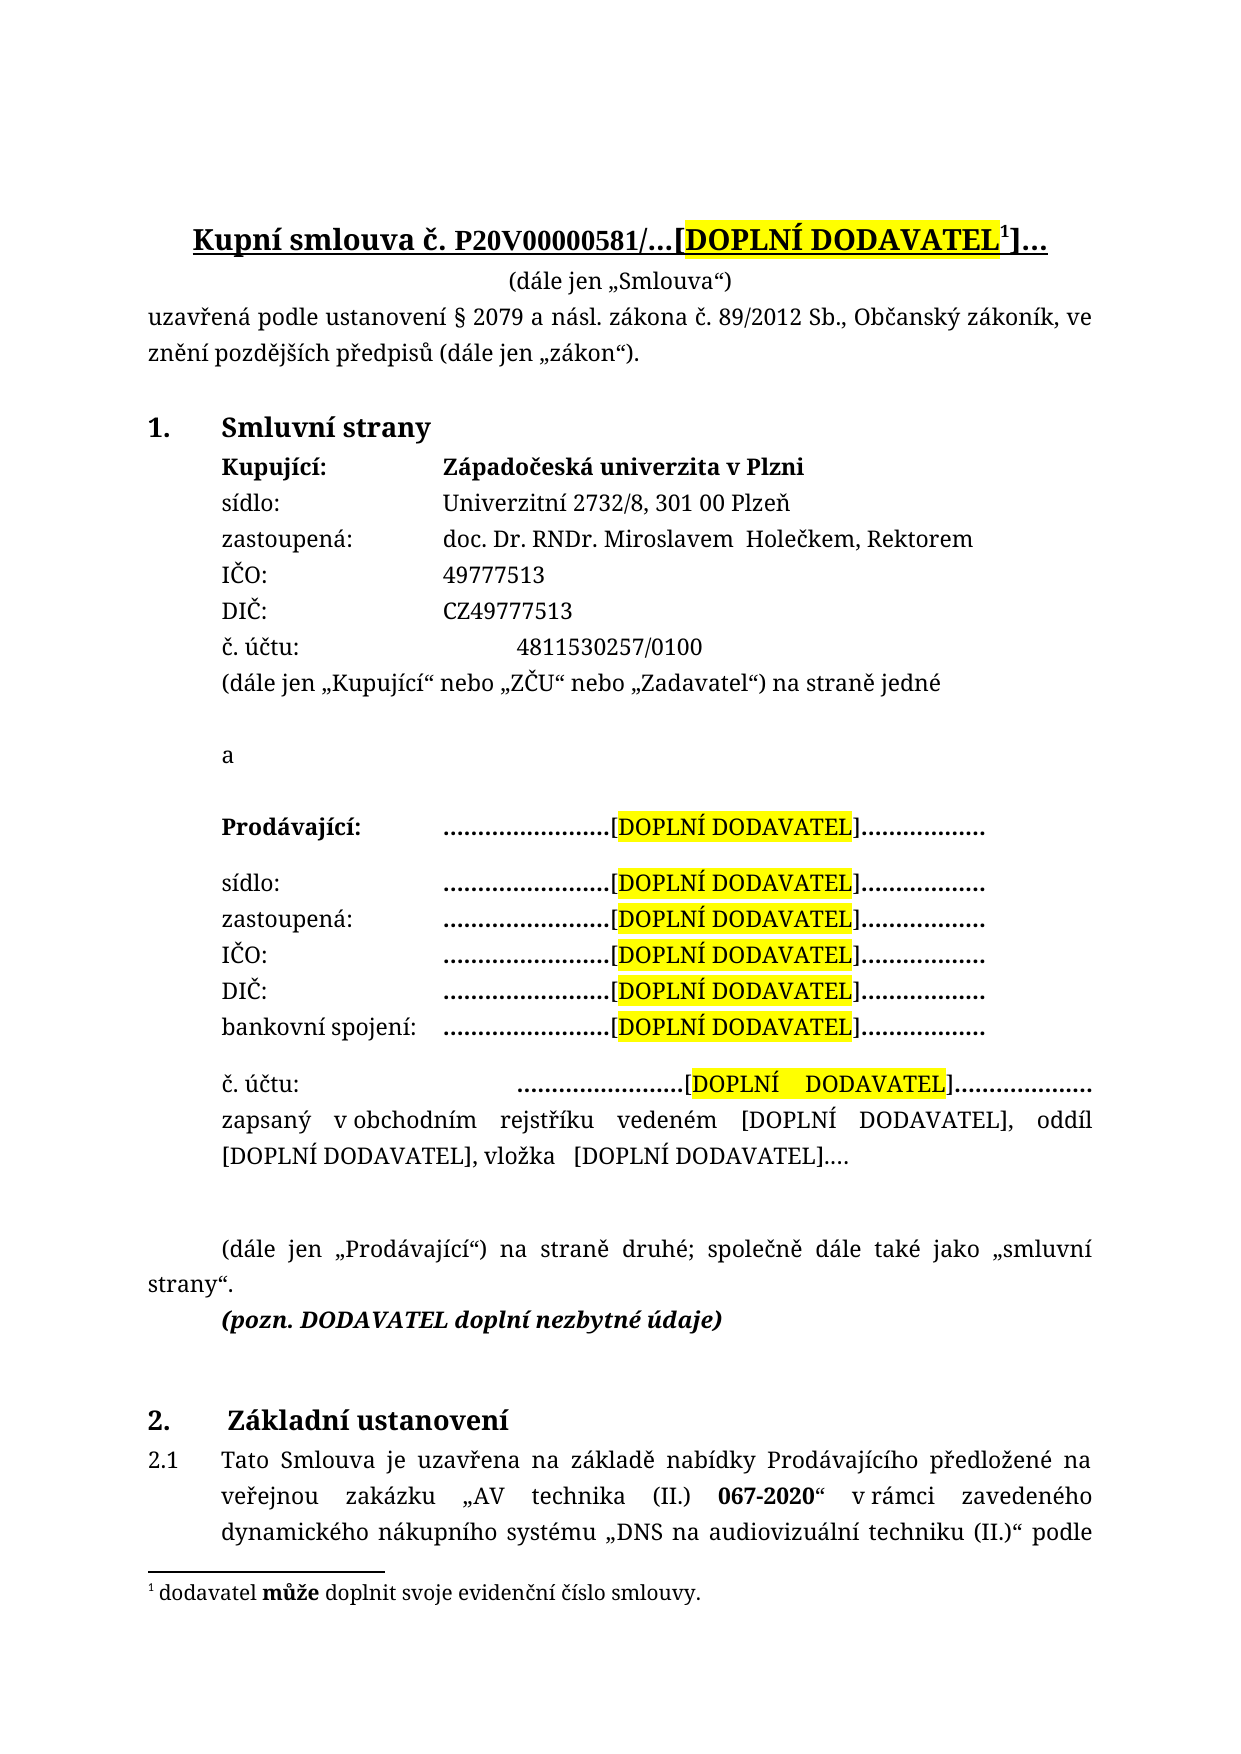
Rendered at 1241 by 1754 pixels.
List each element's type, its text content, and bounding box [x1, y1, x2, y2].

text bankovní spojení: ……………………[DOPLNÍ DODAVATEL]……………… [852, 1011, 1093, 1042]
text (pozn. DODAVATEL doplní nezbytné údaje) [148, 1304, 1093, 1336]
text bankovní spojení: ……………………[DOPLNÍ DODAVATEL]……………… [148, 1011, 618, 1042]
text zastoupená: ……………………[DOPLNÍ DODAVATEL]……………… [221, 903, 618, 934]
text Prodávající: ……………………[DOPLNÍ DODAVATEL]……………… [148, 811, 618, 842]
text (dále jen „Prodávající“) na straně druhé; společně dále také jako „smluvní strany“. [148, 1232, 1093, 1300]
text DIČ: CZ49777513 [221, 595, 1093, 626]
text sídlo: Univerzitní 2732/8, 301 00 Plzeň [221, 487, 1093, 518]
text zastoupená: ……………………[DOPLNÍ DODAVATEL]……………… [852, 903, 1093, 934]
text 2. Základní ustanovení [148, 1401, 1093, 1438]
text IČO: ……………………[DOPLNÍ DODAVATEL]……………… [221, 939, 618, 971]
text IČO: 49777513 [221, 559, 1093, 590]
text DIČ: ……………………[DOPLNÍ DODAVATEL]……………… [852, 975, 1093, 1006]
text č. účtu: ……………………[DOPLNÍ DODAVATEL]……………..… zapsaný v obchodním rejstříku vedeném [DOPLNÍ DODAVATEL], oddíl [DOPLNÍ DODAVATEL], vložka [DOPLNÍ DODAVATEL].… [221, 1068, 1093, 1171]
text zastoupená: doc. Dr. RNDr. Miroslavem Holečkem, Rektorem [221, 523, 1093, 554]
text (dále jen „Kupující“ nebo „ZČU“ nebo „Zadavatel“) na straně jedné [221, 667, 1093, 698]
text Prodávající: ……………………[DOPLNÍ DODAVATEL]……………… [852, 811, 1093, 842]
text IČO: ……………………[DOPLNÍ DODAVATEL]……………… [852, 939, 1093, 971]
text a [221, 739, 1093, 770]
text Kupující: Západočeská univerzita v Plzni [221, 451, 1093, 482]
text uzavřená podle ustanovení § 2079 a násl. zákona č. 89/2012 Sb., Občanský zákoník, ve znění pozdějších předpisů (dále jen „zákon“). [148, 301, 1093, 368]
text sídlo: ……………………[DOPLNÍ DODAVATEL]……………… [221, 867, 1093, 899]
text DIČ: ……………………[DOPLNÍ DODAVATEL]……………… [221, 975, 618, 1006]
text Kupní smlouva č. P20V00000581/...[DOPLNÍ DODAVATEL]… [148, 219, 1093, 259]
text 1. Smluvní strany [148, 409, 1093, 446]
text č. účtu: 4811530257/0100 [221, 631, 1093, 662]
text (dále jen „Smlouva“) [148, 265, 1093, 296]
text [148, 1444, 1093, 1547]
